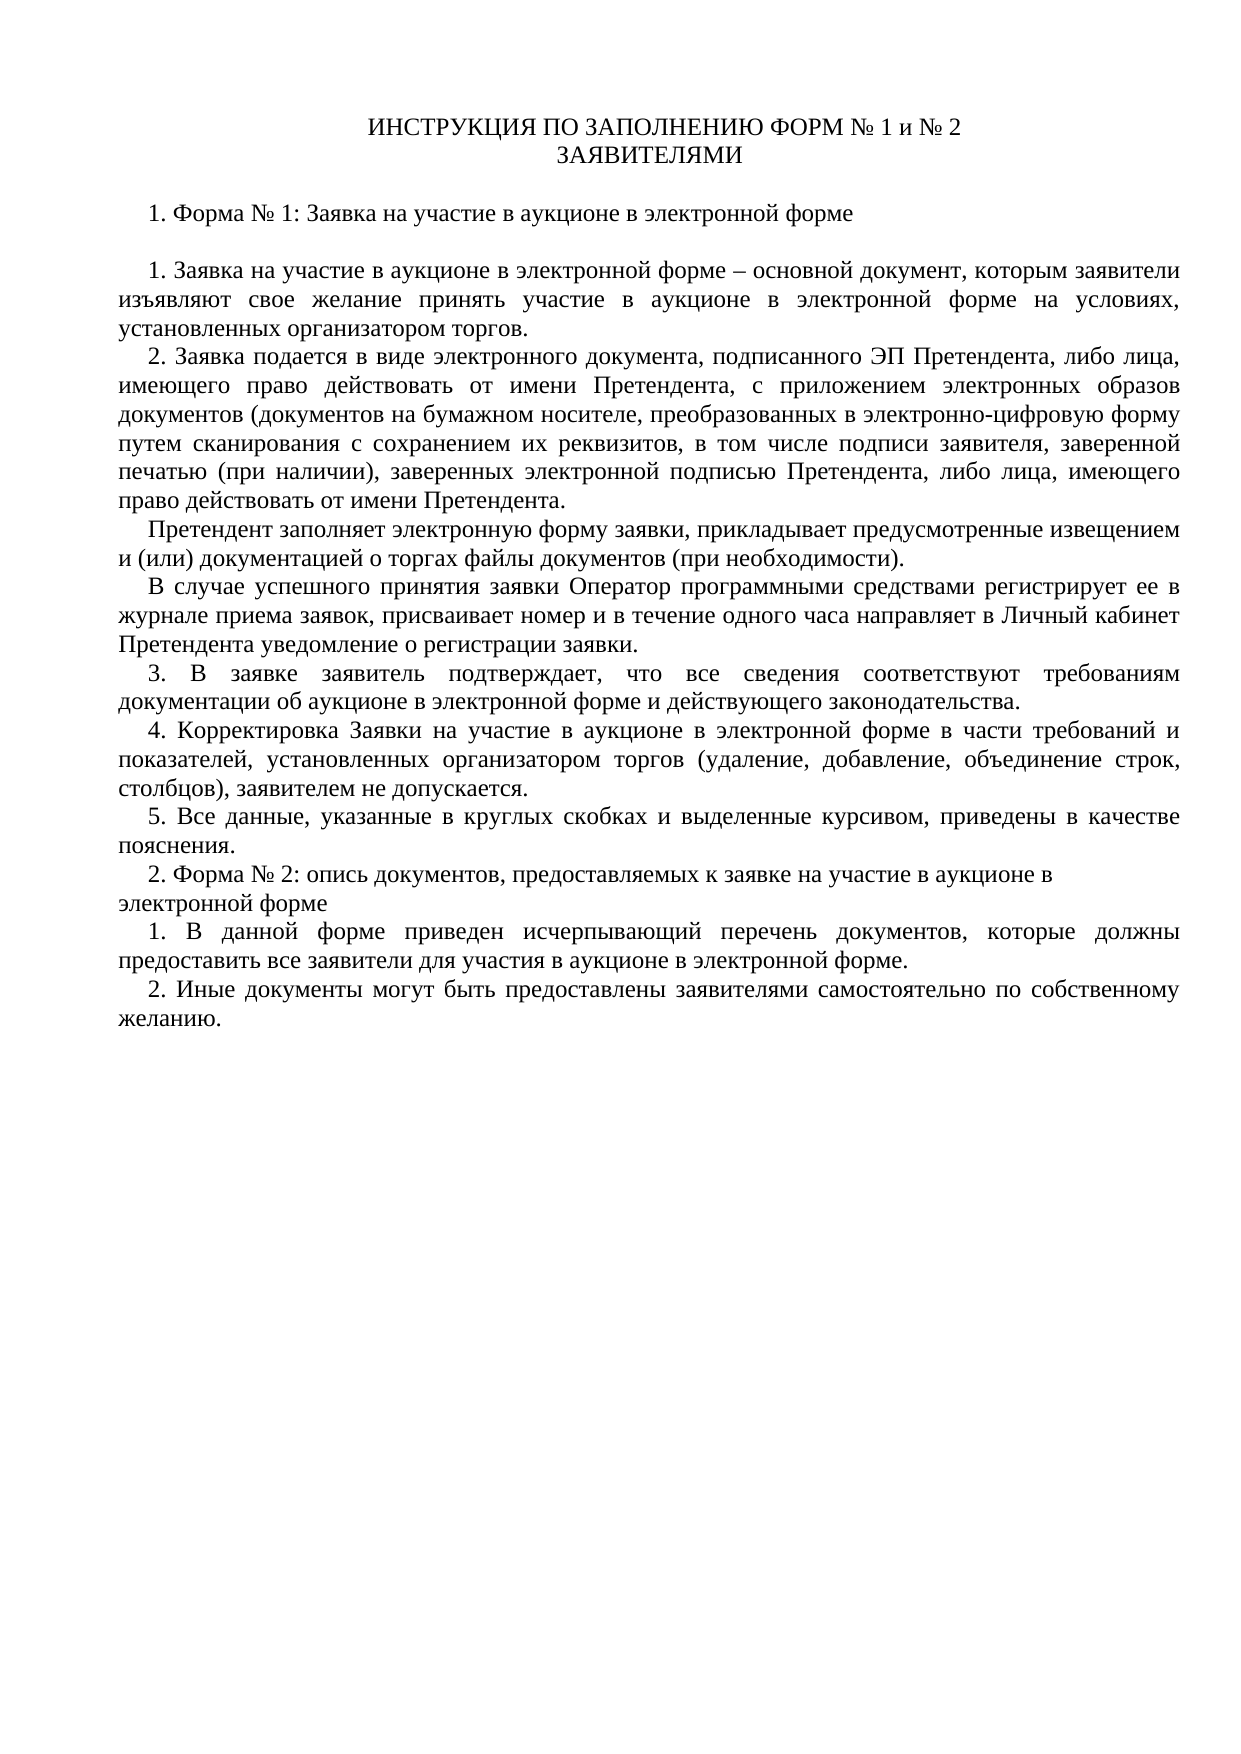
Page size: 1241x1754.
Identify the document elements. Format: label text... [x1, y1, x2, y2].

text ИНСТРУКЦИЯ ПО ЗАПОЛНЕНИЮ ФОРМ № 1 и № 2 [118, 112, 1181, 140]
text 4. Корректировка Заявки на участие в аукционе в электронной форме в части требований и показателей, установленных организатором торгов (удаление, добавление, объединение строк, столбцов), заявителем не допускается. [118, 715, 1181, 801]
text 1. Форма № 1: Заявка на участие в аукционе в электронной форме [118, 198, 1181, 226]
text 2. Заявка подается в виде электронного документа, подписанного ЭП Претендента, либо лица, имеющего право действовать от имени Претендента, с приложением электронных образов документов (документов на бумажном носителе, преобразованных в электронно-цифровую форму путем сканирования с сохранением их реквизитов, в том числе подписи заявителя, заверенной печатью (при наличии), заверенных электронной подписью Претендента, либо лица, имеющего право действовать от имени Претендента. [118, 341, 1181, 514]
text Претендент заполняет электронную форму заявки, прикладывает предусмотренные извещением и (или) документацией о торгах файлы документов (при необходимости). [118, 514, 1181, 571]
text 2. Иные документы могут быть предоставлены заявителями самостоятельно по собственному желанию. [118, 974, 1181, 1031]
text 5. Все данные, указанные в круглых скобках и выделенные курсивом, приведены в качестве пояснения. [118, 801, 1181, 859]
text ЗАЯВИТЕЛЯМИ [118, 140, 1181, 169]
text 1. В данной форме приведен исчерпывающий перечень документов, которые должны предоставить все заявители для участия в аукционе в электронной форме. [118, 916, 1181, 974]
text В случае успешного принятия заявки Оператор программными средствами регистрирует ее в журнале приема заявок, присваивает номер и в течение одного часа направляет в Личный кабинет Претендента уведомление о регистрации заявки. [118, 571, 1181, 658]
text 1. Заявка на участие в аукционе в электронной форме – основной документ, которым заявители изъявляют свое желание принять участие в аукционе в электронной форме на условиях, установленных организатором торгов. [118, 255, 1181, 341]
text 3. В заявке заявитель подтверждает, что все сведения соответствуют требованиям документации об аукционе в электронной форме и действующего законодательства. [118, 658, 1181, 715]
text 2. Форма № 2: опись документов, предоставляемых к заявке на участие в аукционе в электронной форме [118, 859, 1181, 916]
